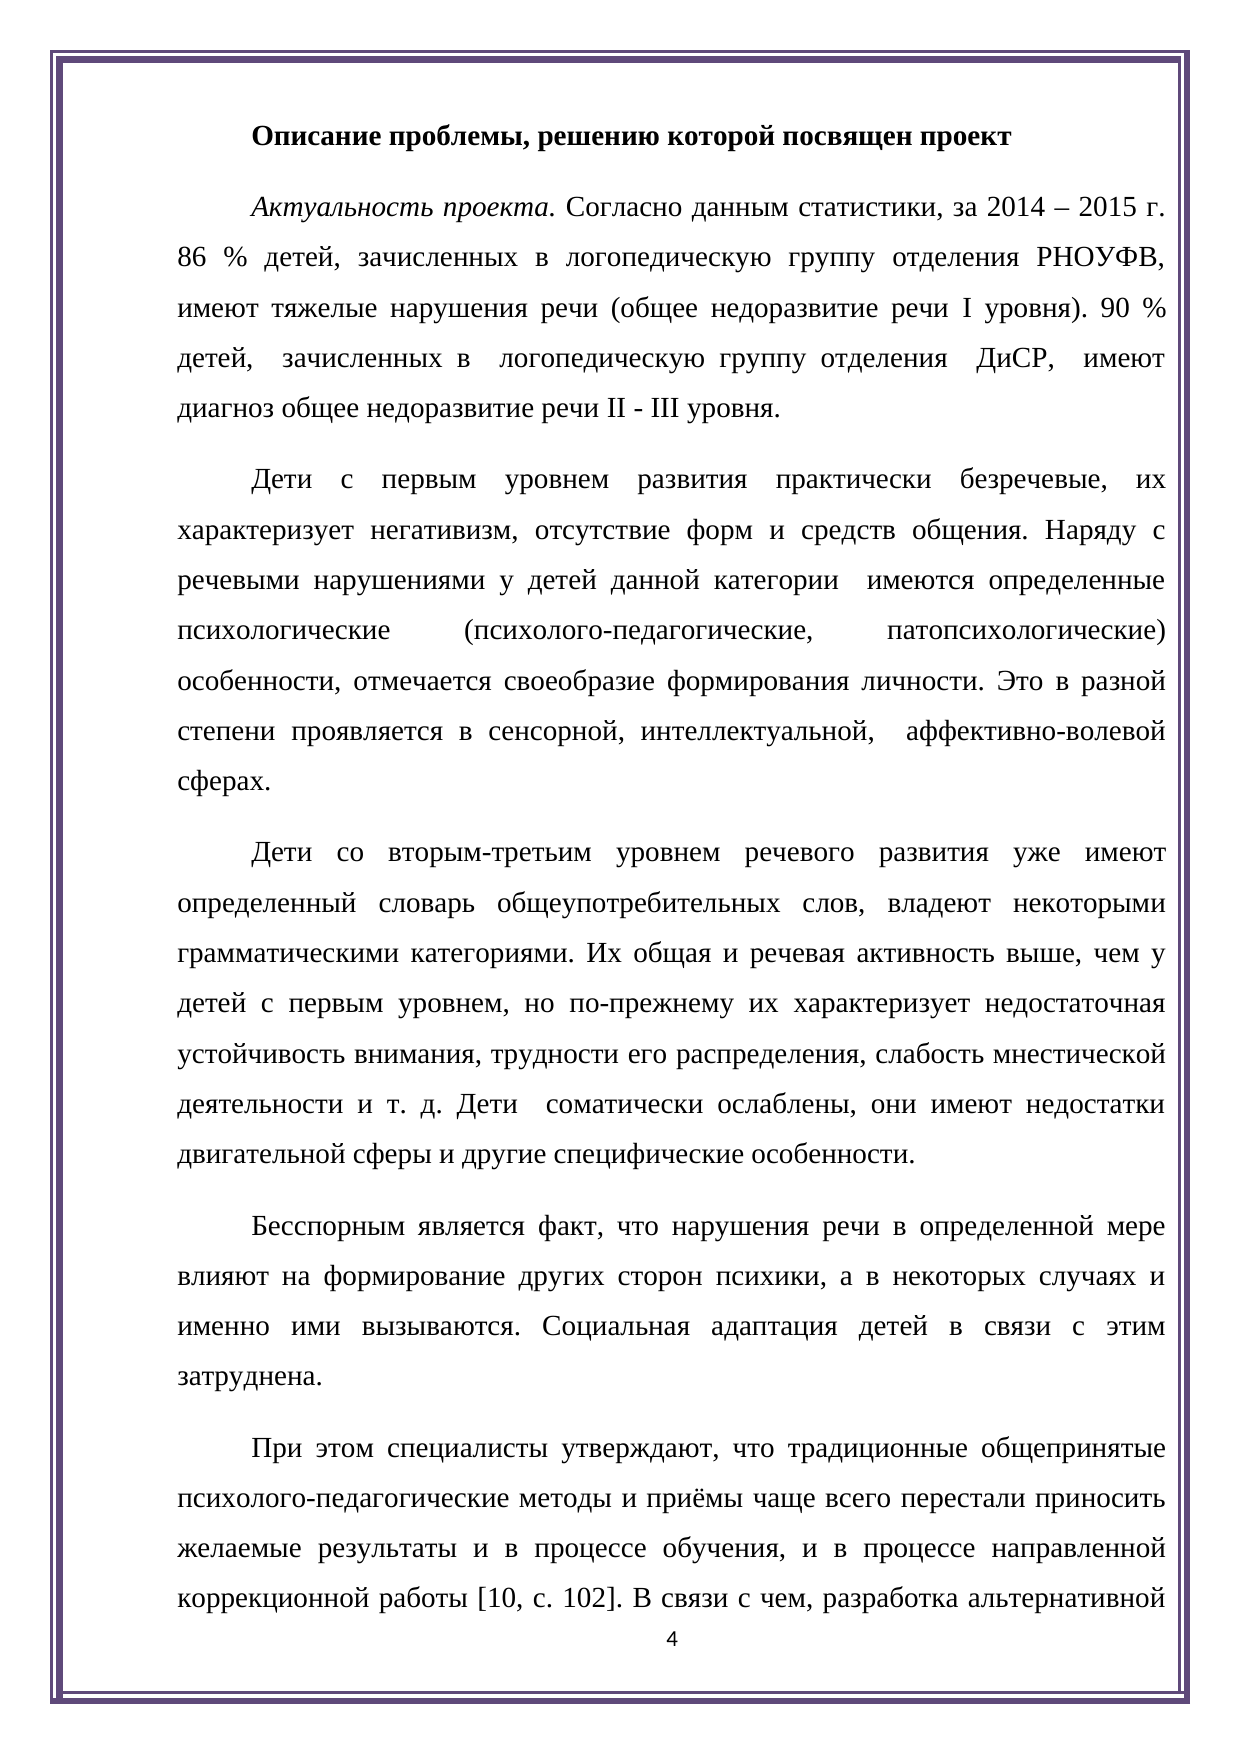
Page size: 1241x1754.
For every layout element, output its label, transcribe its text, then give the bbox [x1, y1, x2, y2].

text Дети со вторым-третьим уровнем речевого развития уже имеют определенный словарь общеупотребительных слов, владеют некоторыми грамматическими категориями. Их общая и речевая активность выше, чем у детей с первым уровнем, но по-прежнему их характеризует недостаточная устойчивость внимания, трудности его распределения, слабость мнестической деятельности и т. д. Дети соматически ослаблены, они имеют недостатки двигательной сферы и другие специфические особенности. [177, 834, 1167, 1170]
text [177, 1430, 1167, 1614]
text Бесспорным является факт, что нарушения речи в определенной мере влияют на формирование других сторон психики, а в некоторых случаях и именно ими вызываются. Социальная адаптация детей в связи с этим затруднена. [177, 1208, 1167, 1392]
text Дети с первым уровнем развития практически безречевые, их характеризует негативизм, отсутствие форм и средств общения. Наряду с речевыми нарушениями у детей данной категории имеются определенные психологические (психолого-педагогические, патопсихологические) особенности, отмечается своеобразие формирования личности. Это в разной степени проявляется в сенсорной, интеллектуальной, аффективно-волевой сферах. [177, 462, 1167, 797]
text Актуальность проекта. Согласно данным статистики, за 2014 – 2015 г. 86 % детей, зачисленных в логопедическую группу отделения РНОУФВ, имеют тяжелые нарушения речи (общее недоразвитие речи I уровня). 90 % детей, зачисленных в логопедическую группу отделения ДиСР, имеют диагноз общее недоразвитие речи II - III уровня. [177, 189, 1167, 424]
text Описание проблемы, решению которой посвящен проект [177, 118, 1167, 152]
